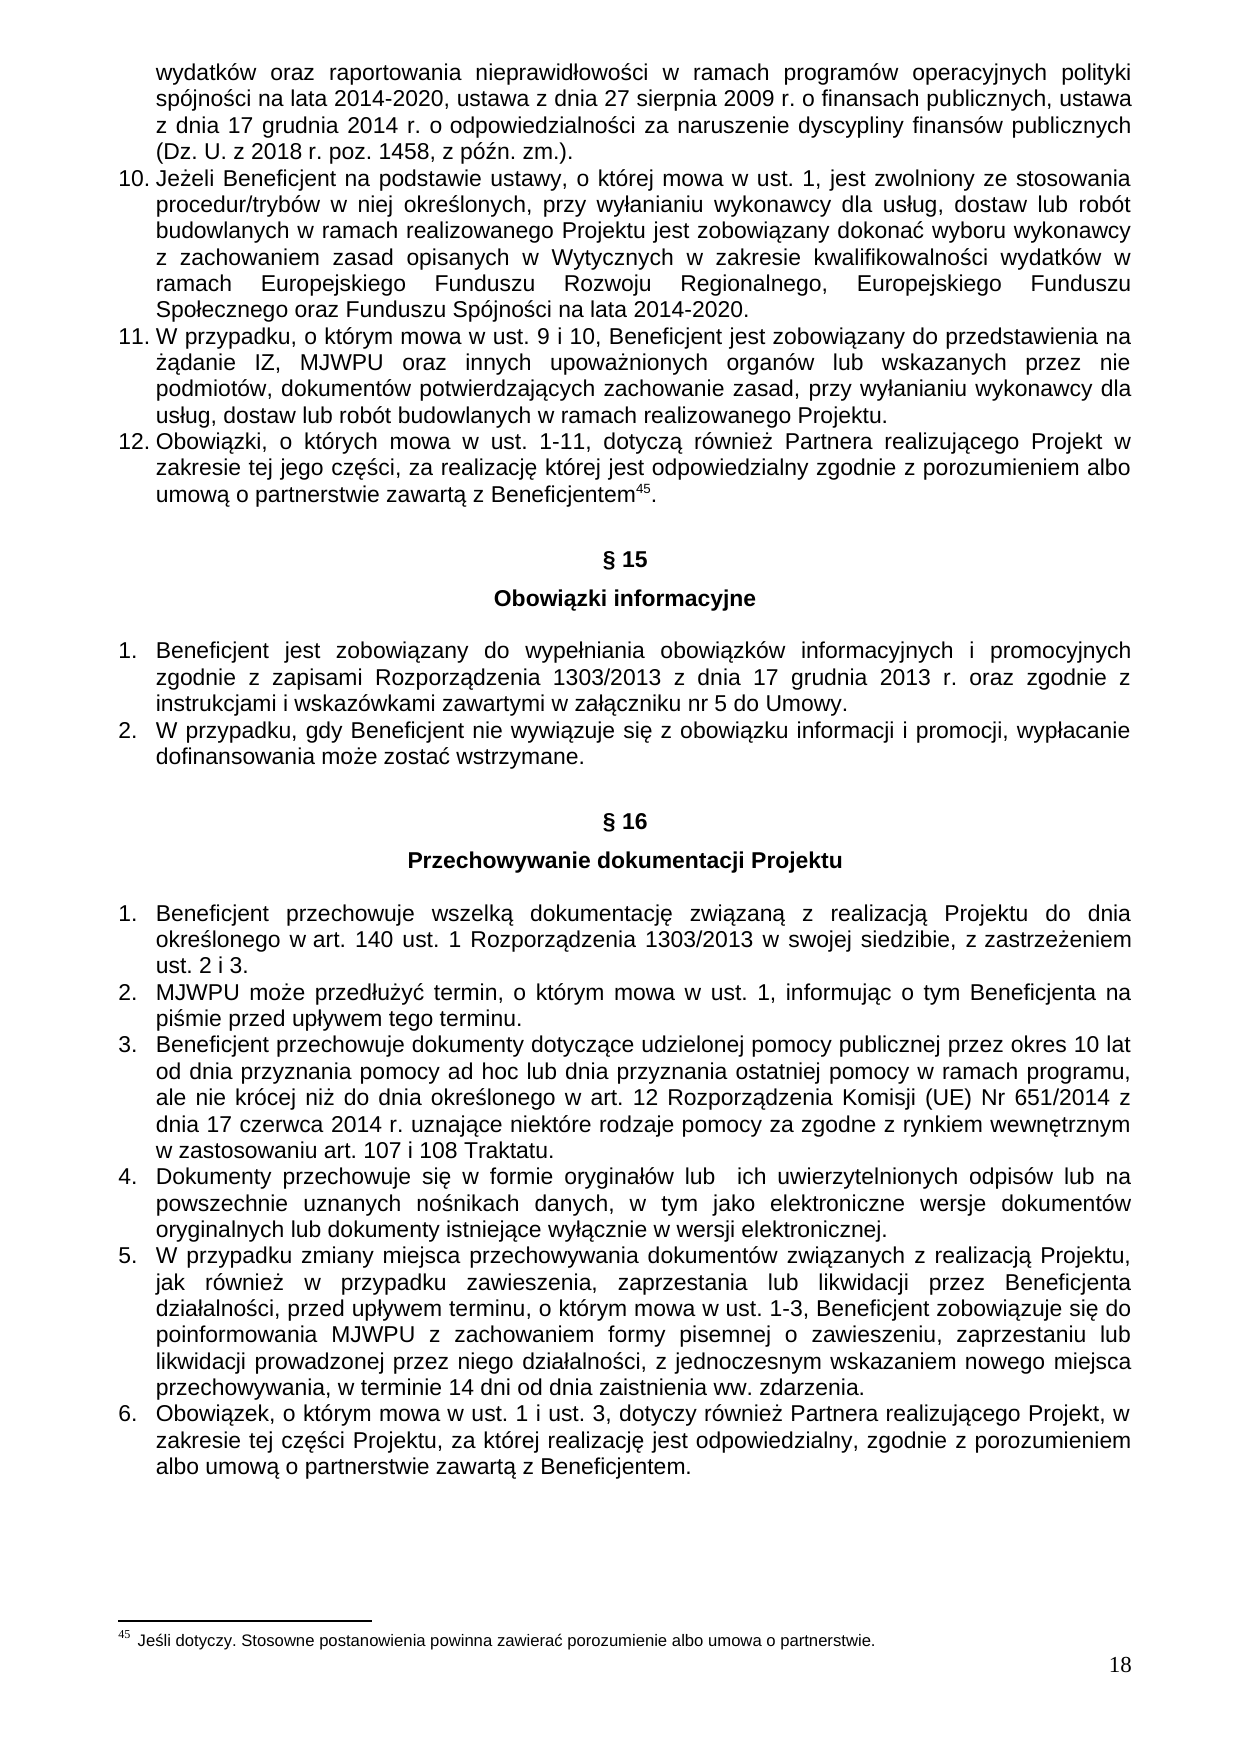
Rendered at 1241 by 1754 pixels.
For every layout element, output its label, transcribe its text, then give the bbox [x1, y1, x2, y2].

subtitle § 16 [118, 808, 1132, 834]
list MJWPU może przedłużyć termin, o którym mowa w ust. 1, informując o tym Beneficjenta na piśmie przed upływem tego terminu. [118, 979, 1132, 1031]
list Obowiązek, o którym mowa w ust. 1 i ust. 3, dotyczy również Partnera realizującego Projekt, w zakresie tej części Projektu, za której realizację jest odpowiedzialny, zgodnie z porozumieniem albo umową o partnerstwie zawartą z Beneficjentem. [118, 1400, 1132, 1479]
list Beneficjent przechowuje dokumenty dotyczące udzielonej pomocy publicznej przez okres 10 lat od dnia przyznania pomocy ad hoc lub dnia przyznania ostatniej pomocy w ramach programu, ale nie krócej niż do dnia określonego w art. 12 Rozporządzenia Komisji (UE) Nr 651/2014 z dnia 17 czerwca 2014 r. uznające niektóre rodzaje pomocy za zgodne z rynkiem wewnętrznym w zastosowaniu art. 107 i 108 Traktatu. [118, 1031, 1132, 1163]
list W przypadku, gdy Beneficjent nie wywiązuje się z obowiązku informacji i promocji, wypłacanie dofinansowania może zostać wstrzymane. [118, 717, 1132, 769]
list Dokumenty przechowuje się w formie oryginałów lub ich uwierzytelnionych odpisów lub na powszechnie uznanych nośnikach danych, w tym jako elektroniczne wersje dokumentów oryginalnych lub dokumenty istniejące wyłącznie w wersji elektronicznej. [118, 1163, 1132, 1242]
subtitle § 15 [118, 546, 1132, 572]
subtitle Obowiązki informacyjne [118, 585, 1132, 611]
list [118, 59, 1132, 164]
list W przypadku, o którym mowa w ust. 9 i 10, Beneficjent jest zobowiązany do przedstawienia na żądanie IZ, MJWPU oraz innych upoważnionych organów lub wskazanych przez nie podmiotów, dokumentów potwierdzających zachowanie zasad, przy wyłanianiu wykonawcy dla usług, dostaw lub robót budowlanych w ramach realizowanego Projektu. [118, 323, 1132, 428]
list W przypadku zmiany miejsca przechowywania dokumentów związanych z realizacją Projektu, jak również w przypadku zawieszenia, zaprzestania lub likwidacji przez Beneficjenta działalności, przed upływem terminu, o którym mowa w ust. 1-3, Beneficjent zobowiązuje się do poinformowania MJWPU z zachowaniem formy pisemnej o zawieszeniu, zaprzestaniu lub likwidacji prowadzonej przez niego działalności, z jednoczesnym wskazaniem nowego miejsca przechowywania, w terminie 14 dni od dnia zaistnienia ww. zdarzenia. [118, 1242, 1132, 1400]
list Beneficjent przechowuje wszelką dokumentację związaną z realizacją Projektu do dnia określonego w art. 140 ust. 1 Rozporządzenia 1303/2013 w swojej siedzibie, z zastrzeżeniem ust. 2 i 3. [118, 900, 1132, 979]
list Beneficjent jest zobowiązany do wypełniania obowiązków informacyjnych i promocyjnych zgodnie z zapisami Rozporządzenia 1303/2013 z dnia 17 grudnia 2013 r. oraz zgodnie z instrukcjami i wskazówkami zawartymi w załączniku nr 5 do Umowy. [118, 637, 1132, 717]
list Jeżeli Beneficjent na podstawie ustawy, o której mowa w ust. 1, jest zwolniony ze stosowania procedur/trybów w niej określonych, przy wyłanianiu wykonawcy dla usług, dostaw lub robót budowlanych w ramach realizowanego Projektu jest zobowiązany dokonać wyboru wykonawcy z zachowaniem zasad opisanych w Wytycznych w zakresie kwalifikowalności wydatków w ramach Europejskiego Funduszu Rozwoju Regionalnego, Europejskiego Funduszu Społecznego oraz Funduszu Spójności na lata 2014-2020. [118, 164, 1132, 323]
list Obowiązki, o których mowa w ust. 1-11, dotyczą również Partnera realizującego Projekt w zakresie tej jego części, za realizację której jest odpowiedzialny zgodnie z porozumieniem albo umową o partnerstwie zawartą z Beneficjentem. [118, 428, 1132, 507]
subtitle Przechowywanie dokumentacji Projektu [118, 847, 1132, 873]
